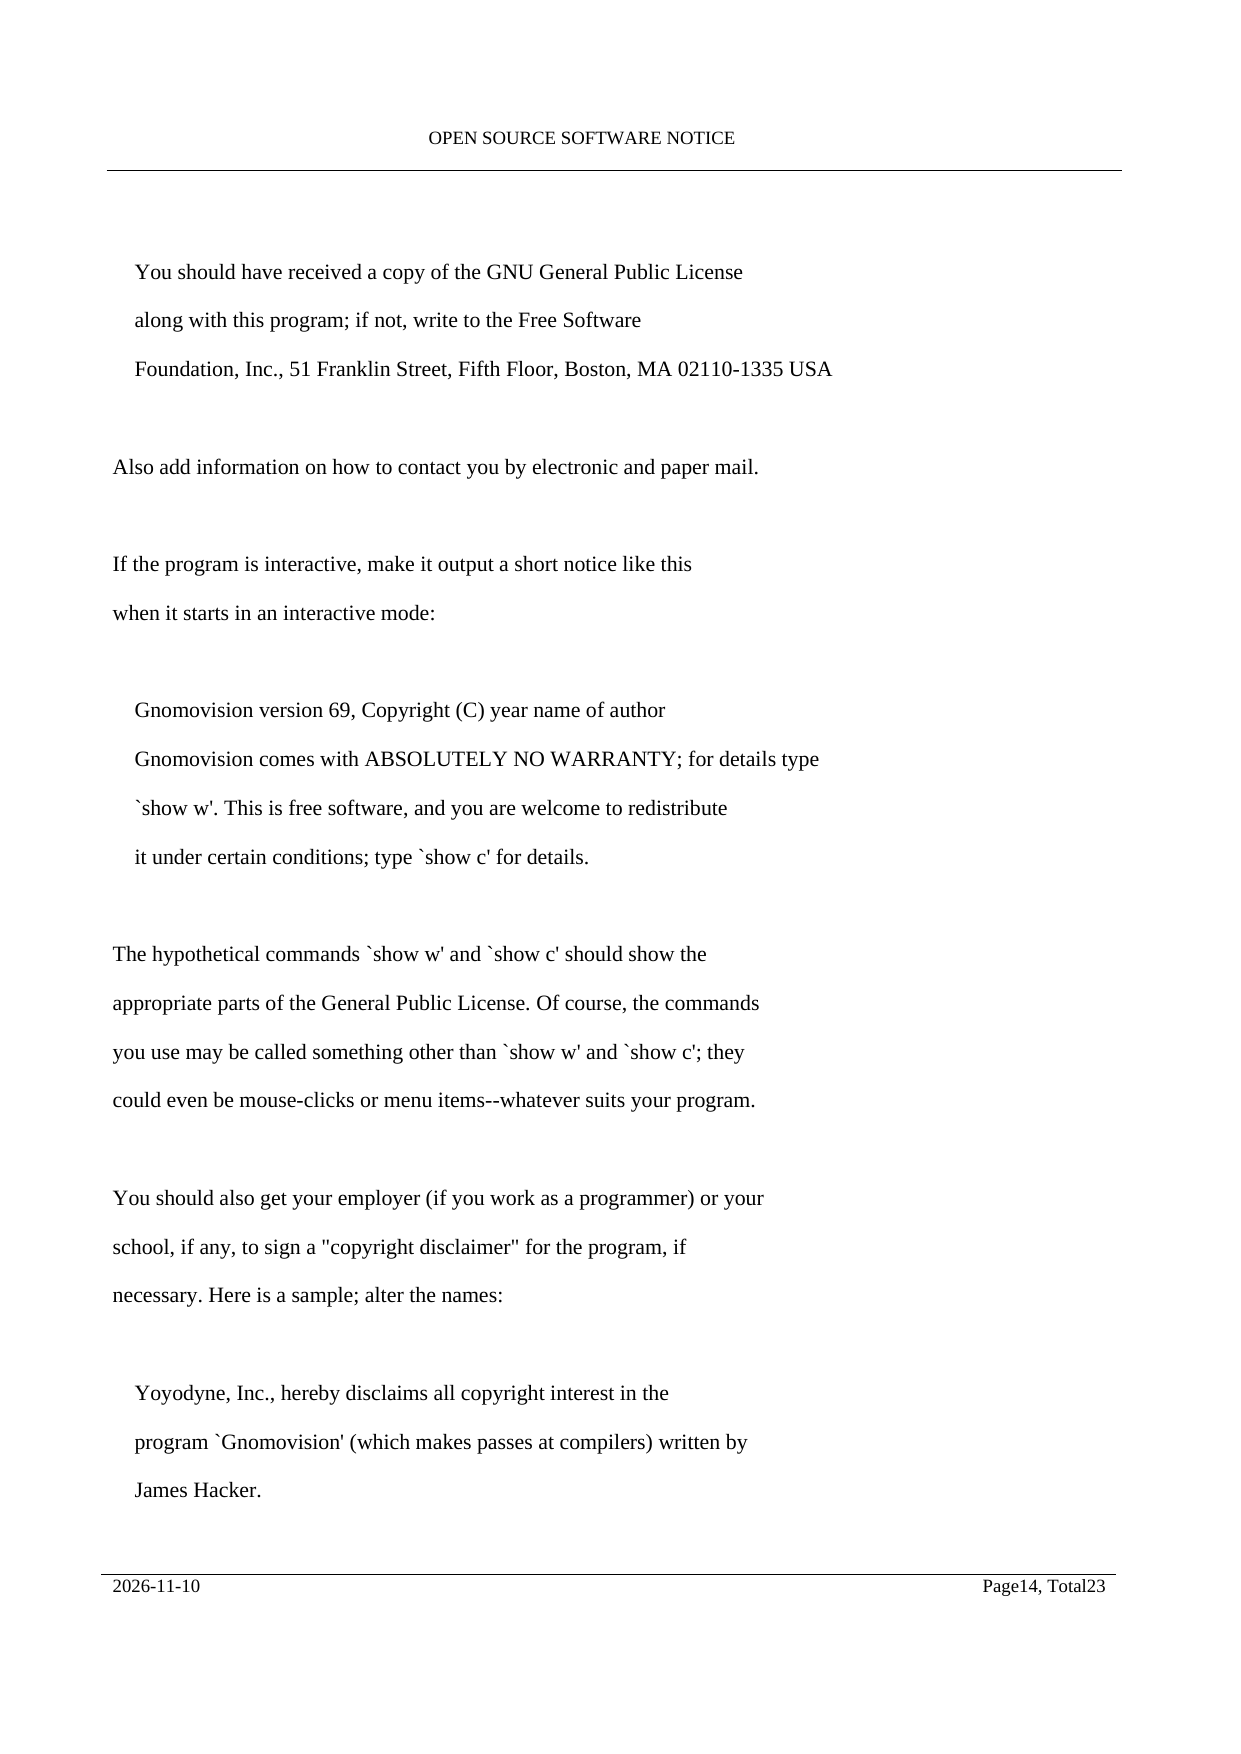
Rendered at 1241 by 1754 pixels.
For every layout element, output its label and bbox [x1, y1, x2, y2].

text [112, 206, 1128, 1506]
